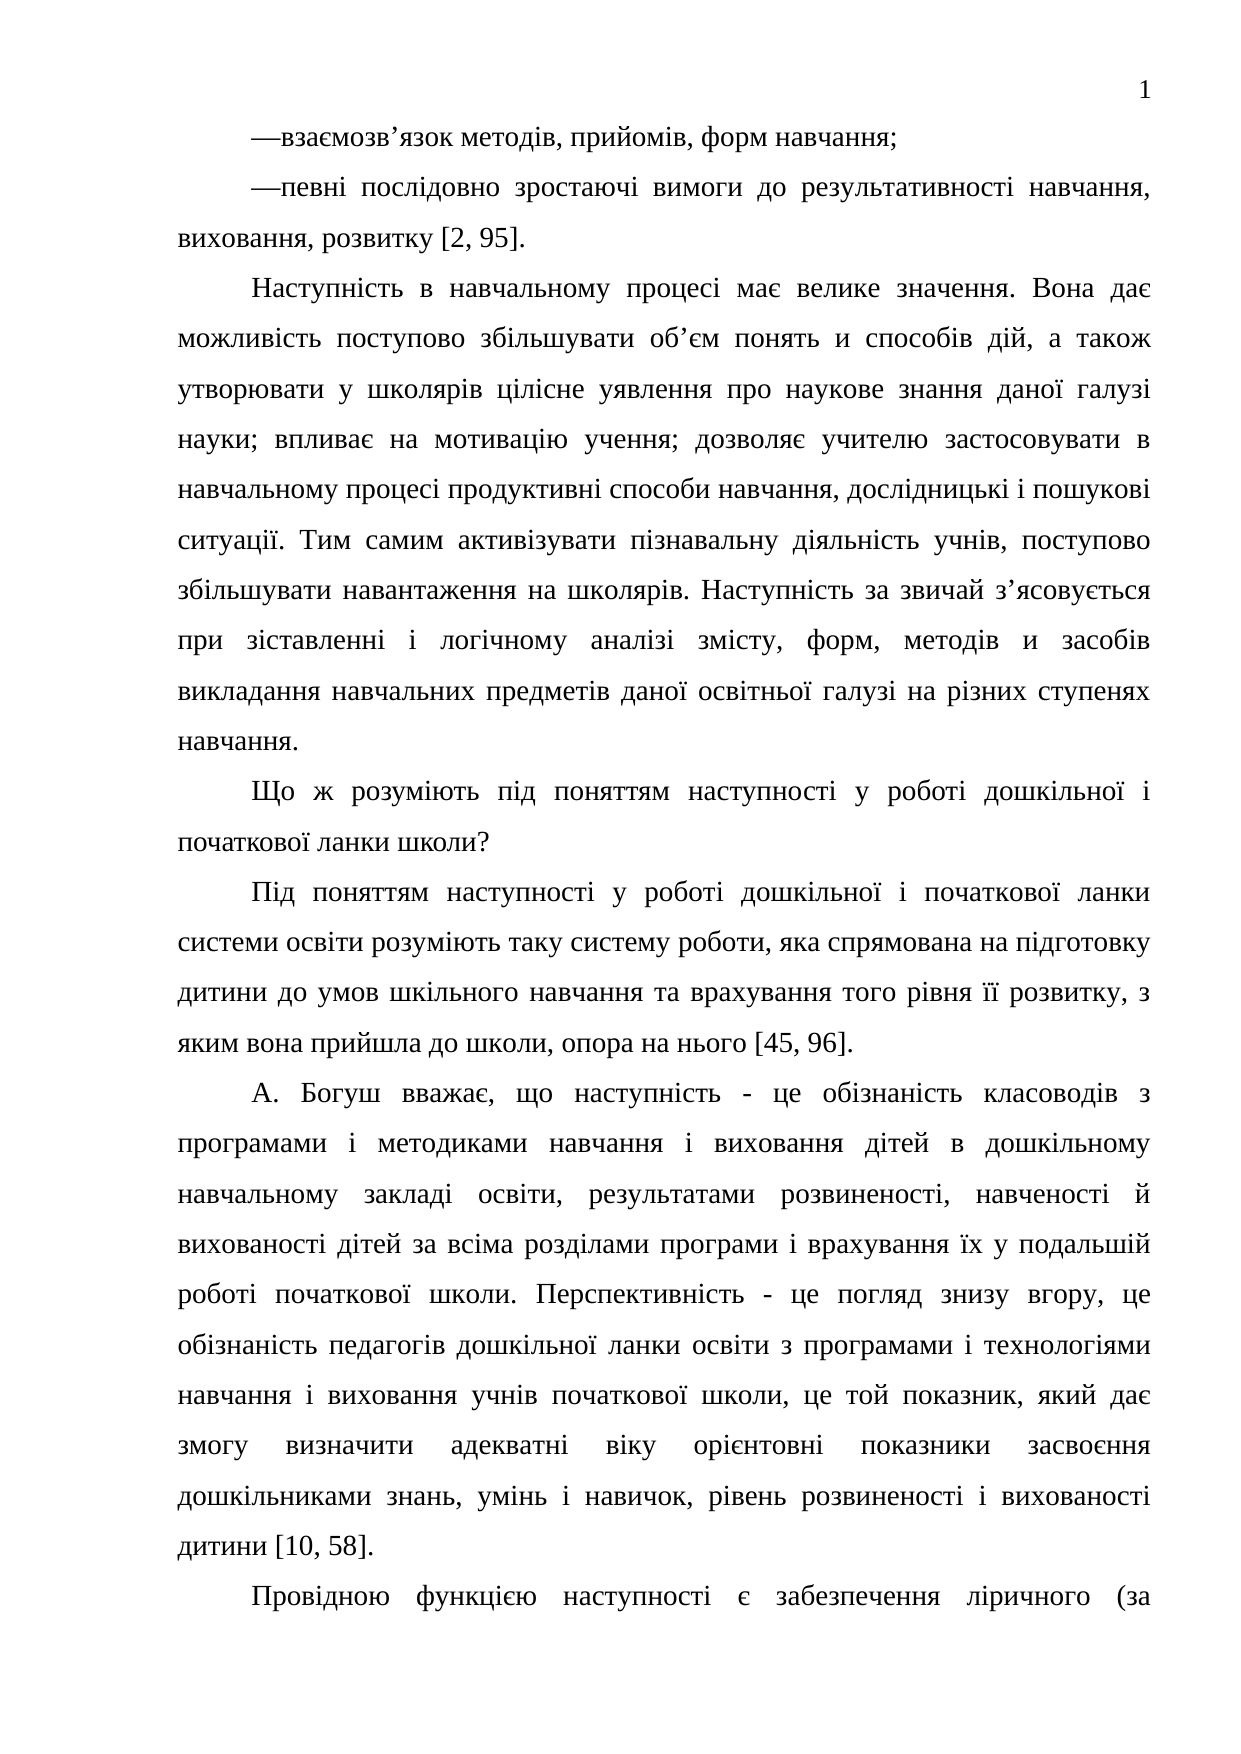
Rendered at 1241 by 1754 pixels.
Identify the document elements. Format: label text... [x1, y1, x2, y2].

text Що ж розуміють під поняттям наступності у роботі дошкільної і початкової ланки школи? [177, 773, 1152, 857]
text Наступність в навчальному процесі має велике значення. Вона дає можливість поступово збільшувати об’єм понять и способів дій, а також утворювати у школярів цілісне уявлення про наукове знання даної галузі науки; впливає на мотивацію учення; дозволяє учителю застосовувати в навчальному процесі продуктивні способи навчання, дослідницькі і пошукові ситуації. Тим самим активізувати пізнавальну діяльність учнів, поступово збільшувати навантаження на школярів. Наступність за звичай з’ясовується при зіставленні і логічному аналізі змісту, форм, методів и засобів викладання навчальних предметів даної освітньої галузі на різних ступенях навчання. [177, 270, 1152, 757]
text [177, 1578, 1152, 1612]
text Під поняттям наступності у роботі дошкільної і початкової ланки системи освіти розуміють таку систему роботи, яка спрямована на підготовку дитини до умов шкільного навчання та врахування того рівня її розвитку, з яким вона прийшла до школи, опора на нього [45, 96]. [177, 874, 1152, 1058]
text А. Богуш вважає, що наступність - це обізнаність класоводів з програмами і методиками навчання і виховання дітей в дошкільному навчальному закладі освіти, результатами розвиненості, навченості й вихованості дітей за всіма розділами програми і врахування їх у подальшій роботі початкової школи. Перспективність - це погляд знизу вгору, це обізнаність педагогів дошкільної ланки освіти з програмами і технологіями навчання і виховання учнів початкової школи, це той показник, який дає змогу визначити адекватні віку орієнтовні показники засвоєння дошкільниками знань, умінь і навичок, рівень розвиненості і вихованості дитини [10, 58]. [177, 1075, 1152, 1562]
list взаємозв’язок методів, прийомів, форм навчання; [177, 119, 1152, 153]
list певні послідовно зростаючі вимоги до результативності навчання, виховання, розвитку [2, 95]. [177, 169, 1152, 253]
